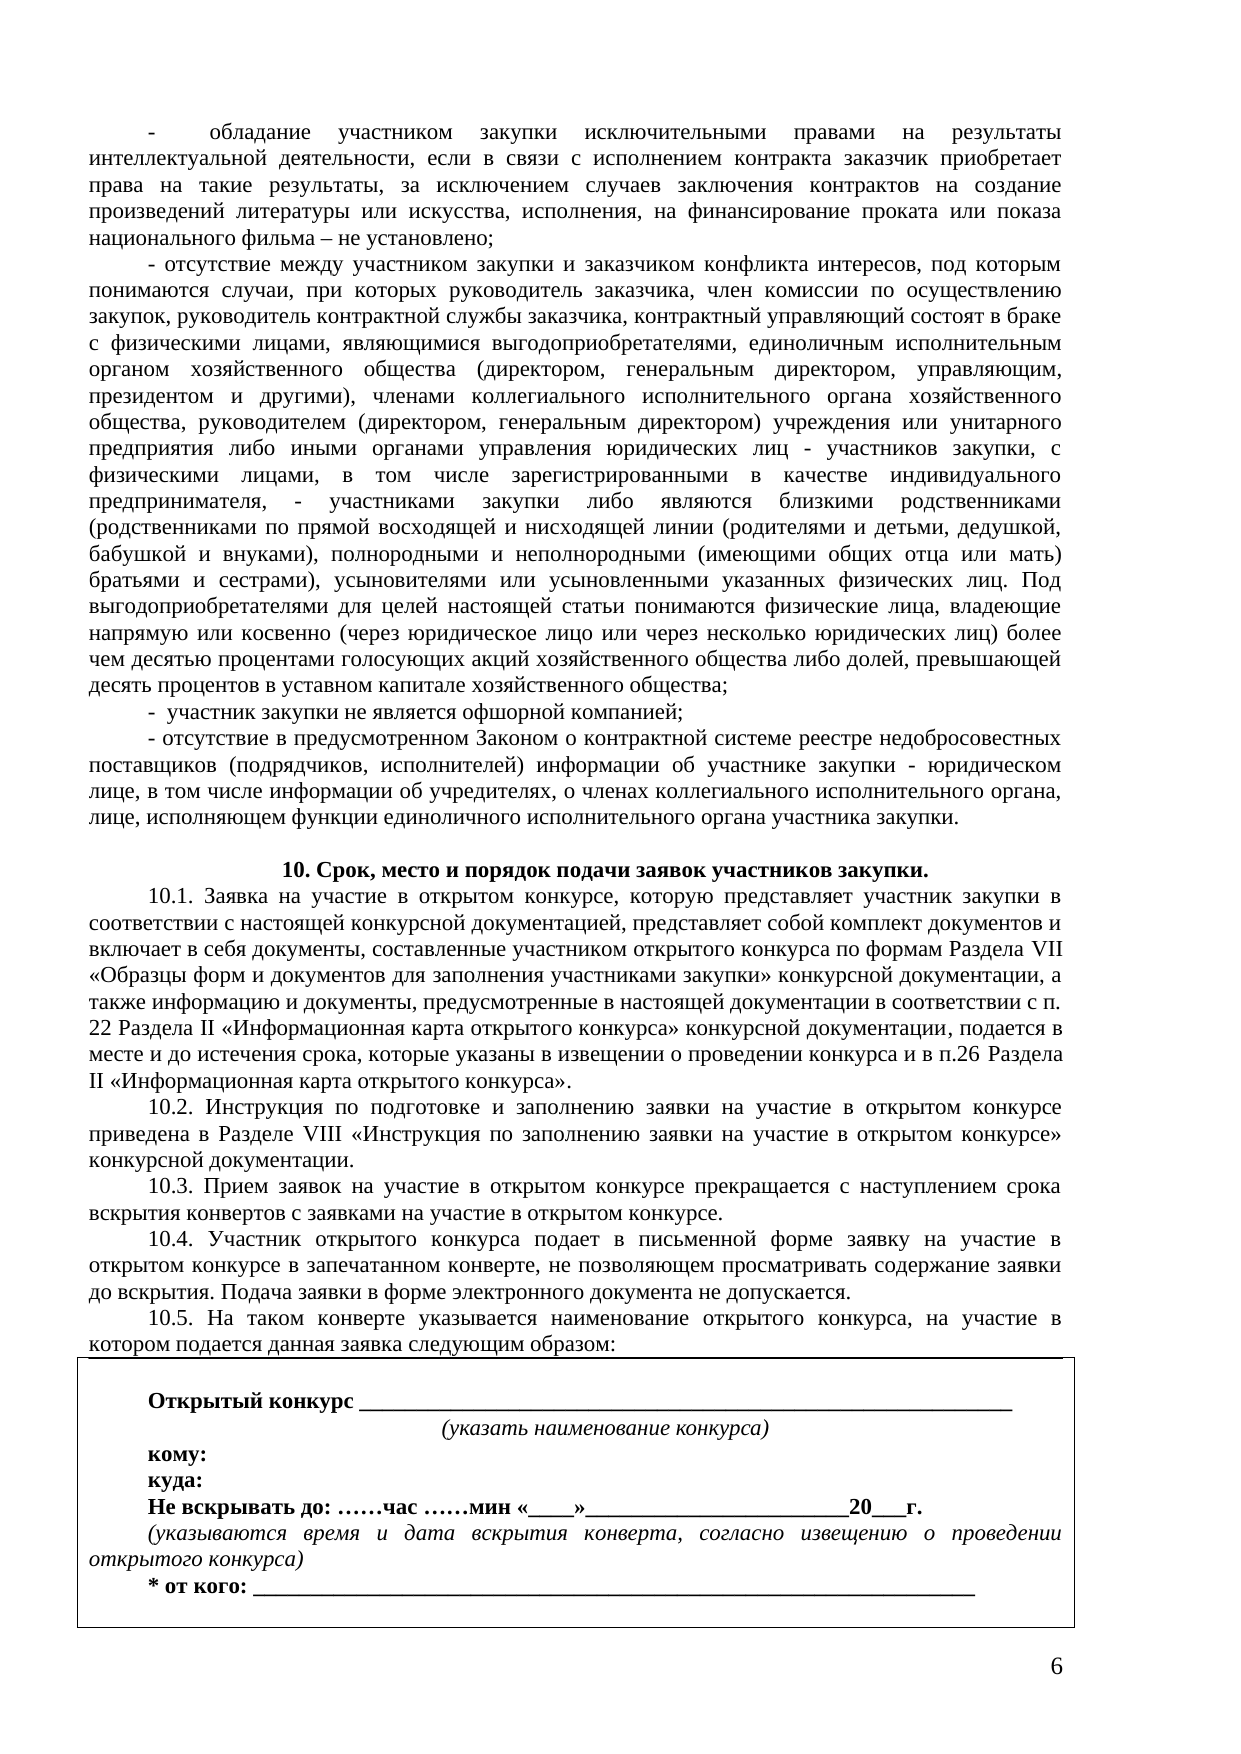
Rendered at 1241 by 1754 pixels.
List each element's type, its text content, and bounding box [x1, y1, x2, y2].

text 10.1. Заявка на участие в открытом конкурсе, которую представляет участник закупки в соответствии с настоящей конкурсной документацией, представляет собой комплект документов и включает в себя документы, составленные участником открытого конкурса по формам Раздела VII «Образцы форм и документов для заполнения участниками закупки» конкурсной документации, а также информацию и документы, предусмотренные в настоящей документации в соответствии с п. 22 Раздела II «Информационная карта открытого конкурса» конкурсной документации, подается в месте и до истечения срока, которые указаны в извещении о проведении конкурса и в п.26 Раздела II «Информационная карта открытого конкурса». [89, 882, 1063, 1093]
text 10. Срок, место и порядок подачи заявок участников закупки. [89, 856, 1063, 882]
text - отсутствие в предусмотренном Законом о контрактной системе реестре недобросовестных поставщиков (подрядчиков, исполнителей) информации об участнике закупки - юридическом лице, в том числе информации об учредителях, о членах коллегиального исполнительного органа, лице, исполняющем функции единоличного исполнительного органа участника закупки. [89, 724, 1063, 830]
text - участник закупки не является офшорной компанией; [89, 698, 1063, 724]
text 10.5. На таком конверте указывается наименование открытого конкурса, на участие в котором подается данная заявка следующим образом: [89, 1304, 1063, 1357]
text - отсутствие между участником закупки и заказчиком конфликта интересов, под которым понимаются случаи, при которых руководитель заказчика, член комиссии по осуществлению закупок, руководитель контрактной службы заказчика, контрактный управляющий состоят в браке с физическими лицами, являющимися выгодоприобретателями, единоличным исполнительным органом хозяйственного общества (директором, генеральным директором, управляющим, президентом и другими), членами коллегиального исполнительного органа хозяйственного общества, руководителем (директором, генеральным директором) учреждения или унитарного предприятия либо иными органами управления юридических лиц - участников закупки, с физическими лицами, в том числе зарегистрированными в качестве индивидуального предпринимателя, - участниками закупки либо являются близкими родственниками (родственниками по прямой восходящей и нисходящей линии (родителями и детьми, дедушкой, бабушкой и внуками), полнородными и неполнородными (имеющими общих отца или мать) братьями и сестрами), усыновителями или усыновленными указанных физических лиц. Под выгодоприобретателями для целей настоящей статьи понимаются физические лица, владеющие напрямую или косвенно (через юридическое лицо или через несколько юридических лиц) более чем десятью процентами голосующих акций хозяйственного общества либо долей, превышающей десять процентов в уставном капитале хозяйственного общества; [89, 250, 1063, 698]
table_header Открытый конкурс _________________________________________________________ (указать наименование конкурса) кому: куда: Не вскрывать до: ……час ……мин «____»_______________________20___г. (указываются время и дата вскрытия конверта, согласно извещению о проведении открытого конкурса) * от кого: _______________________________________________________________ [78, 1358, 1074, 1627]
text 10.4. Участник открытого конкурса подает в письменной форме заявку на участие в открытом конкурсе в запечатанном конверте, не позволяющем просматривать содержание заявки до вскрытия. Подача заявки в форме электронного документа не допускается. [89, 1225, 1063, 1304]
text 10.3. Прием заявок на участие в открытом конкурсе прекращается с наступлением срока вскрытия конвертов с заявками на участие в открытом конкурсе. [89, 1172, 1063, 1225]
text - обладание участником закупки исключительными правами на результаты интеллектуальной деятельности, если в связи с исполнением контракта заказчик приобретает права на такие результаты, за исключением случаев заключения контрактов на создание произведений литературы или искусства, исполнения, на финансирование проката или показа национального фильма – не установлено; [89, 118, 1063, 250]
text 10.2. Инструкция по подготовке и заполнению заявки на участие в открытом конкурсе приведена в Разделе VIII «Инструкция по заполнению заявки на участие в открытом конкурсе» конкурсной документации. [89, 1093, 1063, 1172]
